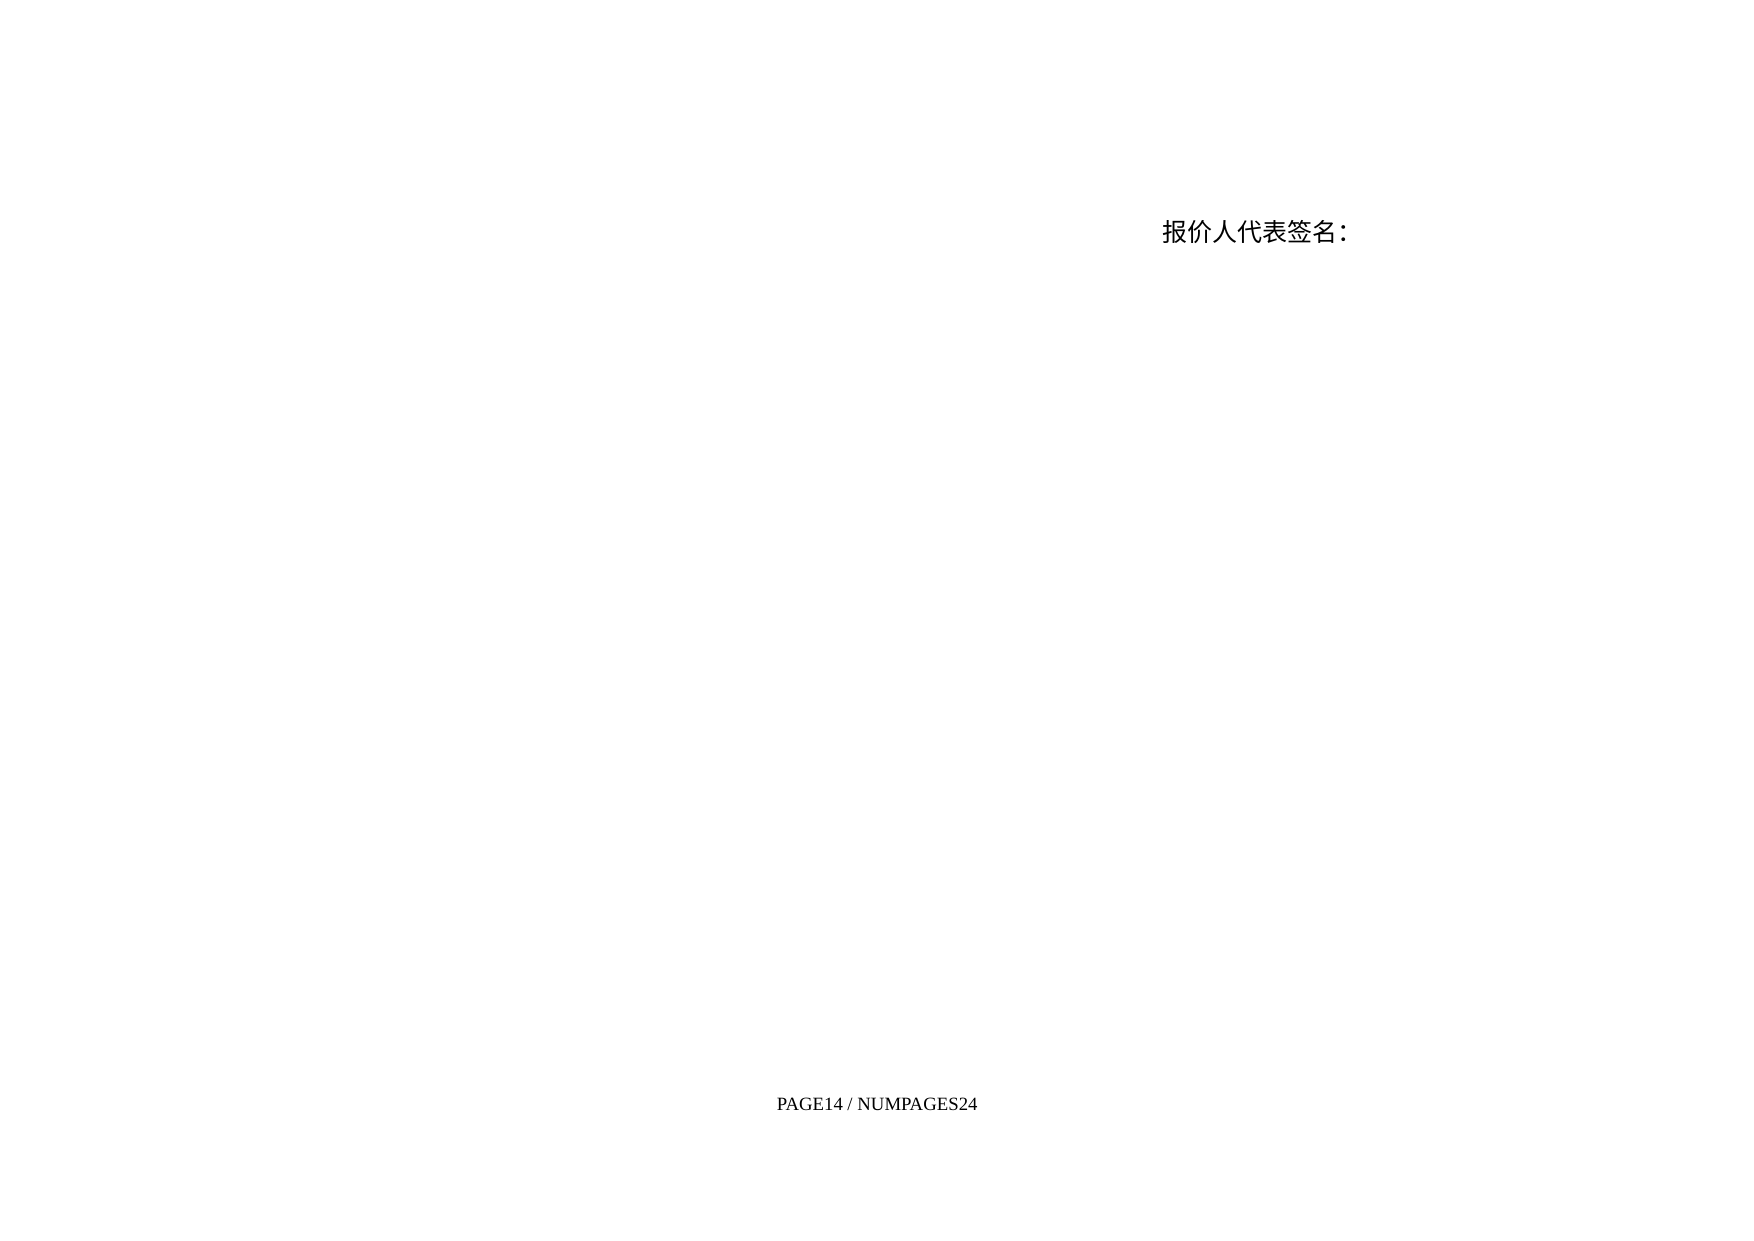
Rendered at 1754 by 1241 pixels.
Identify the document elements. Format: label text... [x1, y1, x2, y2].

text 报价人代表签名： [150, 198, 1604, 263]
